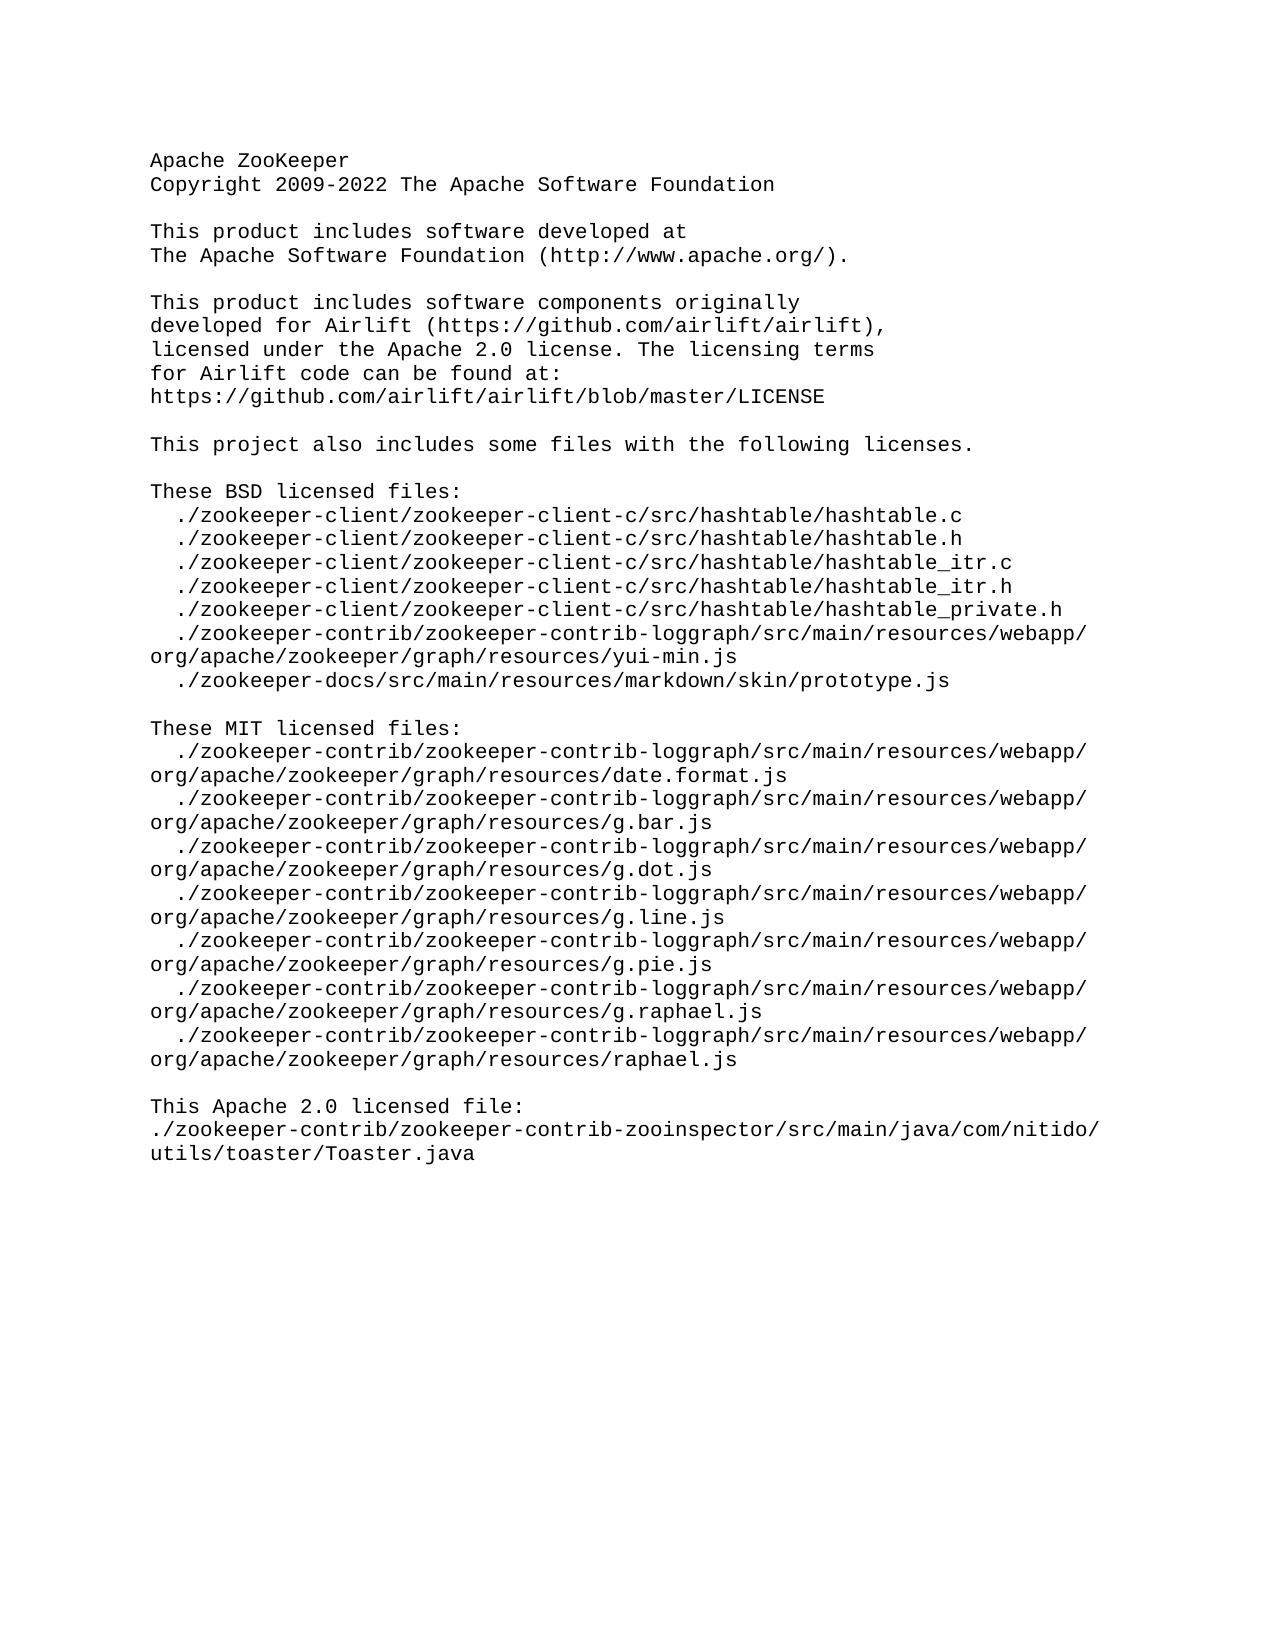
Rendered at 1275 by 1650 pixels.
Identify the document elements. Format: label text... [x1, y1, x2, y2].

text Copyright 2009-2022 The Apache Software Foundation [150, 174, 1125, 197]
text ./zookeeper-contrib/zookeeper-contrib-loggraph/src/main/resources/webapp/org/apache/zookeeper/graph/resources/g.dot.js [150, 836, 1125, 883]
text This product includes software components originally [150, 292, 1125, 316]
text ./zookeeper-client/zookeeper-client-c/src/hashtable/hashtable_private.h [150, 599, 1125, 623]
text ./zookeeper-docs/src/main/resources/markdown/skin/prototype.js [150, 670, 1125, 694]
text ./zookeeper-contrib/zookeeper-contrib-loggraph/src/main/resources/webapp/org/apache/zookeeper/graph/resources/g.raphael.js [150, 978, 1125, 1025]
text Apache ZooKeeper [150, 150, 1125, 174]
text ./zookeeper-client/zookeeper-client-c/src/hashtable/hashtable_itr.h [150, 576, 1125, 599]
text ./zookeeper-contrib/zookeeper-contrib-loggraph/src/main/resources/webapp/org/apache/zookeeper/graph/resources/date.format.js [150, 741, 1125, 788]
text This product includes software developed at [150, 221, 1125, 244]
text ./zookeeper-client/zookeeper-client-c/src/hashtable/hashtable.h [150, 528, 1125, 552]
text ./zookeeper-contrib/zookeeper-contrib-loggraph/src/main/resources/webapp/org/apache/zookeeper/graph/resources/yui-min.js [150, 623, 1125, 670]
text These MIT licensed files: [150, 717, 1125, 741]
text ./zookeeper-contrib/zookeeper-contrib-loggraph/src/main/resources/webapp/org/apache/zookeeper/graph/resources/g.pie.js [150, 930, 1125, 978]
text This project also includes some files with the following licenses. [150, 434, 1125, 457]
text for Airlift code can be found at: [150, 363, 1125, 386]
text ./zookeeper-client/zookeeper-client-c/src/hashtable/hashtable.c [150, 505, 1125, 528]
text This Apache 2.0 licensed file: [150, 1096, 1125, 1119]
text ./zookeeper-contrib/zookeeper-contrib-loggraph/src/main/resources/webapp/org/apache/zookeeper/graph/resources/g.bar.js [150, 788, 1125, 836]
text ./zookeeper-client/zookeeper-client-c/src/hashtable/hashtable_itr.c [150, 552, 1125, 576]
text licensed under the Apache 2.0 license. The licensing terms [150, 339, 1125, 363]
text ./zookeeper-contrib/zookeeper-contrib-zooinspector/src/main/java/com/nitido/utils/toaster/Toaster.java [150, 1119, 1125, 1167]
text The Apache Software Foundation (http://www.apache.org/). [150, 244, 1125, 268]
text developed for Airlift (https://github.com/airlift/airlift), [150, 316, 1125, 339]
text ./zookeeper-contrib/zookeeper-contrib-loggraph/src/main/resources/webapp/org/apache/zookeeper/graph/resources/raphael.js [150, 1025, 1125, 1072]
text These BSD licensed files: [150, 481, 1125, 505]
text https://github.com/airlift/airlift/blob/master/LICENSE [150, 386, 1125, 410]
text ./zookeeper-contrib/zookeeper-contrib-loggraph/src/main/resources/webapp/org/apache/zookeeper/graph/resources/g.line.js [150, 883, 1125, 930]
